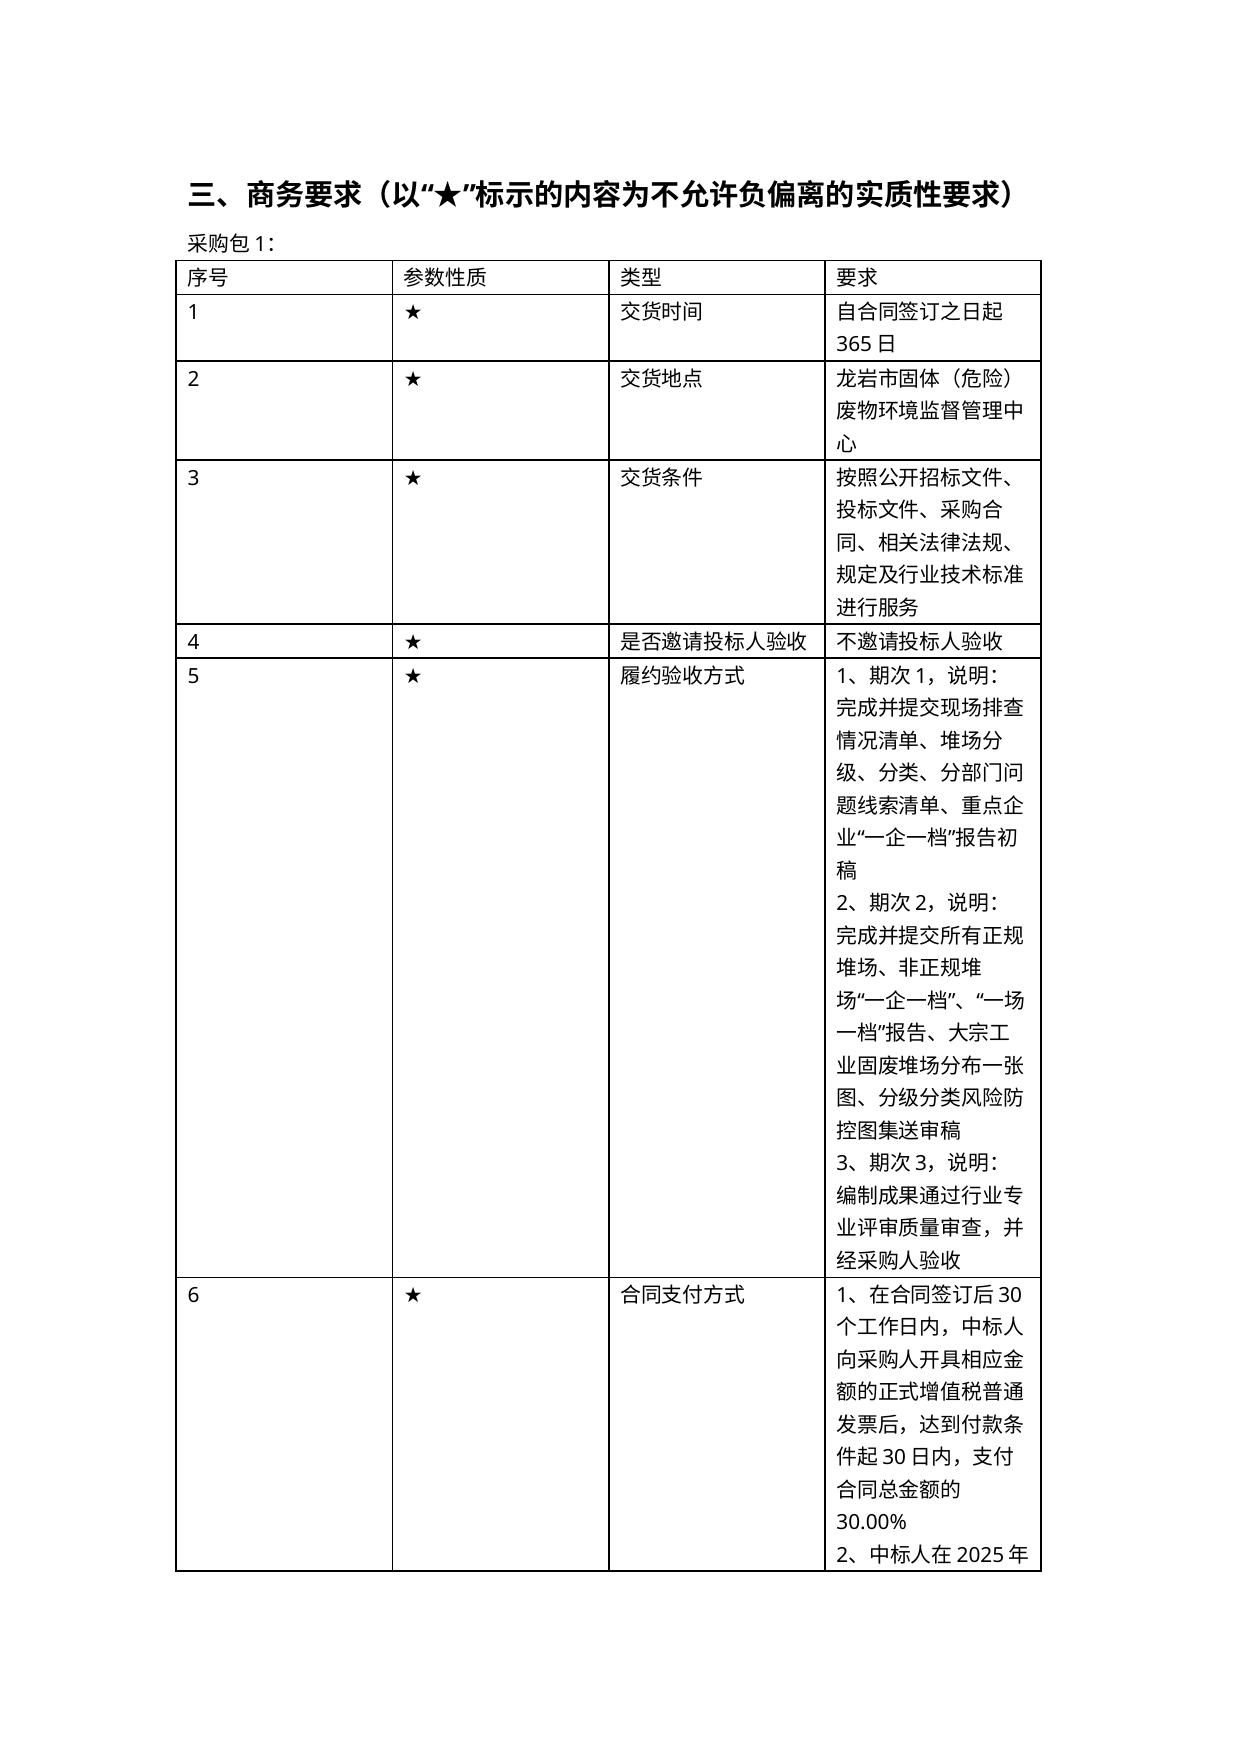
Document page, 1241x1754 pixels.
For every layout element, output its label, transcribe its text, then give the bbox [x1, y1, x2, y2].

table_cell ★ [393, 461, 608, 623]
table_header 要求 [826, 261, 1040, 293]
table_cell 自合同签订之日起365日 [826, 295, 1040, 360]
table_cell 1、期次1，说明：完成并提交现场排查情况清单、堆场分级、分类、分部门问题线索清单、重点企业“一企一档”报告初稿 2、期次2，说明：完成并提交所有正规堆场、非正规堆场“一企一档”、“一场一档”报告、大宗工业固废堆场分布一张图、分级分类风险防控图集送审稿 3、期次3，说明：编制成果通过行业专业评审质量审查，并经采购人验收 [826, 659, 1040, 1276]
table_cell 5 [177, 659, 392, 1276]
table_header 参数性质 [393, 261, 608, 293]
table_header 序号 [177, 261, 392, 293]
table_cell 交货时间 [610, 295, 824, 360]
table_cell 交货条件 [610, 461, 824, 623]
table_cell 2 [177, 362, 392, 459]
table_cell 1 [177, 295, 392, 360]
table_cell ★ [393, 659, 608, 1276]
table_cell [826, 1278, 1040, 1570]
table_cell 6 [177, 1278, 392, 1570]
table_cell ★ [393, 625, 608, 657]
table_cell 不邀请投标人验收 [826, 625, 1040, 657]
table_header 类型 [610, 261, 824, 293]
table_cell 3 [177, 461, 392, 623]
table_cell ★ [393, 295, 608, 360]
table_cell ★ [393, 1278, 608, 1570]
text 三、商务要求（以“★”标示的内容为不允许负偏离的实质性要求） [187, 162, 1053, 227]
table_cell 龙岩市固体（危险）废物环境监督管理中心 [826, 362, 1040, 459]
table_cell ★ [393, 362, 608, 459]
table_cell 交货地点 [610, 362, 824, 459]
table_cell 4 [177, 625, 392, 657]
text 采购包1： [187, 227, 1053, 259]
table_cell 按照公开招标文件、投标文件、采购合同、相关法律法规、规定及行业技术标准进行服务 [826, 461, 1040, 623]
table_cell 是否邀请投标人验收 [610, 625, 824, 657]
table_cell 合同支付方式 [610, 1278, 824, 1570]
table_cell 履约验收方式 [610, 659, 824, 1276]
